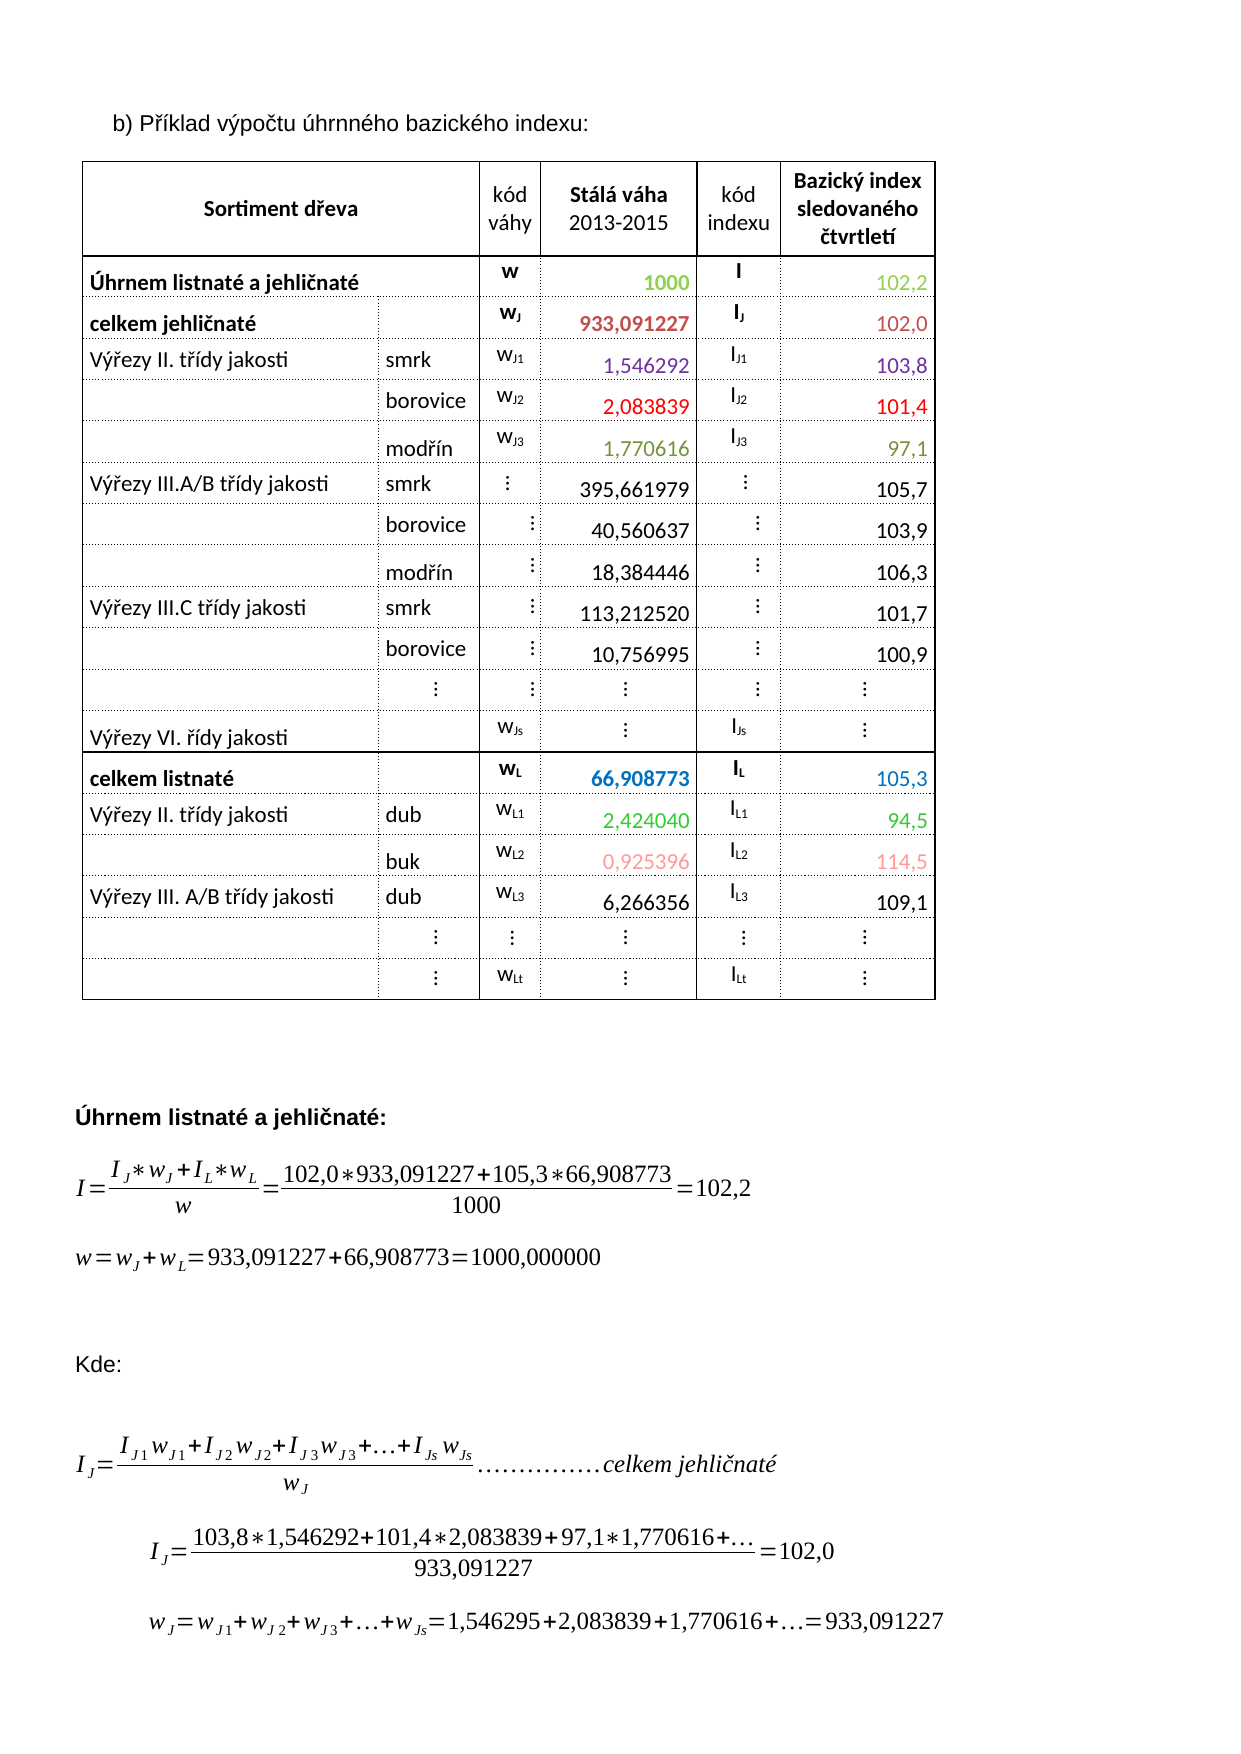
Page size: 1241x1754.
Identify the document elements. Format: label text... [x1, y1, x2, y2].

table_cell [83, 669, 378, 710]
table_cell IJ [697, 296, 780, 338]
table_cell ILt [697, 958, 780, 999]
table_cell 1,770616 [541, 420, 696, 462]
table_cell [83, 544, 378, 586]
table_cell … [780, 958, 934, 999]
table_cell wL [480, 753, 541, 792]
table_cell 395,661979 [541, 462, 696, 503]
table_cell 101,4 [780, 379, 934, 420]
table_cell 2,424040 [541, 793, 696, 834]
table_cell … [697, 544, 780, 586]
table_cell 105,3 [780, 753, 934, 792]
table_cell [378, 710, 479, 751]
table_cell IJ3 [697, 420, 780, 462]
text b) Příklad výpočtu úhrnného bazického indexu: [75, 110, 1165, 136]
table_cell IL [697, 753, 780, 792]
table_cell wJ2 [480, 379, 541, 420]
table_cell … [480, 586, 541, 627]
table_cell borovice [378, 503, 479, 544]
table_cell 105,7 [780, 462, 934, 503]
text Kde: [75, 1351, 1165, 1377]
table_cell IL1 [697, 793, 780, 834]
table_cell wJs [480, 710, 541, 751]
table_header Stálá váha 2013-2015 [541, 162, 696, 255]
table_cell borovice [378, 379, 479, 420]
table_cell modřín [378, 544, 479, 586]
table_cell 103,8 [780, 338, 934, 379]
table_cell … [480, 544, 541, 586]
table_cell 97,1 [780, 420, 934, 462]
table_cell 10,756995 [541, 627, 696, 668]
text Úhrnem listnaté a jehličnaté: [75, 1104, 1165, 1131]
table_cell … [780, 669, 934, 710]
table_cell … [378, 958, 479, 999]
table_cell IJs [697, 710, 780, 751]
table_cell IL2 [697, 834, 780, 875]
table_cell Výřezy III.A/B třídy jakosti [83, 462, 378, 503]
table_cell IJ1 [697, 338, 780, 379]
table_cell … [480, 627, 541, 668]
table_cell 0,925396 [541, 834, 696, 875]
table_cell … [480, 669, 541, 710]
table_cell 933,091227 [541, 296, 696, 338]
table_cell 102,0 [780, 296, 934, 338]
table_cell 101,7 [780, 586, 934, 627]
table_cell … [541, 669, 696, 710]
table_cell Výřezy III. A/B třídy jakosti [83, 875, 378, 917]
table_cell [83, 917, 378, 958]
table_header Sortiment dřeva [83, 162, 479, 255]
table_cell Úhrnem listnaté a jehličnaté [83, 257, 479, 296]
table_cell … [378, 669, 479, 710]
table_cell 103,9 [780, 503, 934, 544]
table_cell … [541, 958, 696, 999]
table_cell … [480, 462, 541, 503]
table_cell [83, 420, 378, 462]
table_cell wL3 [480, 875, 541, 917]
table_cell [83, 379, 378, 420]
table_cell [83, 834, 378, 875]
table_cell … [780, 710, 934, 751]
table_cell … [378, 917, 479, 958]
table_cell I [697, 257, 780, 296]
table_cell 2,083839 [541, 379, 696, 420]
table_cell … [697, 669, 780, 710]
table_cell celkem jehličnaté [83, 296, 378, 338]
table_cell … [697, 503, 780, 544]
table_cell 106,3 [780, 544, 934, 586]
table_cell modřín [378, 420, 479, 462]
table_cell wL2 [480, 834, 541, 875]
table_cell buk [378, 834, 479, 875]
table_cell dub [378, 875, 479, 917]
table_cell 40,560637 [541, 503, 696, 544]
table_cell IL3 [697, 875, 780, 917]
table_cell 1,546292 [541, 338, 696, 379]
table_cell … [541, 710, 696, 751]
table_cell … [480, 503, 541, 544]
table_cell 18,384446 [541, 544, 696, 586]
table_cell Výřezy VI. řídy jakosti [83, 710, 378, 751]
table_cell … [697, 586, 780, 627]
table_cell … [697, 462, 780, 503]
table_cell 114,5 [780, 834, 934, 875]
table_header kód indexu [698, 162, 780, 255]
table_header Bazický index sledovaného čtvrtletí [781, 162, 934, 255]
table_cell 113,212520 [541, 586, 696, 627]
table_cell wJ1 [480, 338, 541, 379]
table_cell 100,9 [780, 627, 934, 668]
table_cell … [780, 917, 934, 958]
table_cell Výřezy II. třídy jakosti [83, 338, 378, 379]
table_cell wJ [480, 296, 541, 338]
table_cell smrk [378, 462, 479, 503]
table_cell [83, 627, 378, 668]
table_cell smrk [378, 586, 479, 627]
table_cell … [697, 917, 780, 958]
table_cell IJ2 [697, 379, 780, 420]
table_cell Výřezy III.C třídy jakosti [83, 586, 378, 627]
table_cell … [697, 627, 780, 668]
table_cell w [480, 257, 541, 296]
table_cell [378, 296, 479, 338]
table_cell Výřezy II. třídy jakosti [83, 793, 378, 834]
table_cell celkem listnaté [83, 753, 378, 792]
table_cell 6,266356 [541, 875, 696, 917]
table_header kód váhy [480, 162, 540, 255]
table_cell 109,1 [780, 875, 934, 917]
table_cell wL1 [480, 793, 541, 834]
table_cell [83, 503, 378, 544]
table_cell wLt [480, 958, 541, 999]
table_cell 66,908773 [541, 753, 696, 792]
table_cell 102,2 [780, 257, 934, 296]
table_cell 1000 [541, 257, 696, 296]
table_cell … [480, 917, 541, 958]
table_cell [83, 958, 378, 999]
table_cell dub [378, 793, 479, 834]
table_cell [378, 753, 479, 792]
table_cell … [541, 917, 696, 958]
table_cell smrk [378, 338, 479, 379]
table_cell borovice [378, 627, 479, 668]
table_cell wJ3 [480, 420, 541, 462]
table_cell 94,5 [780, 793, 934, 834]
